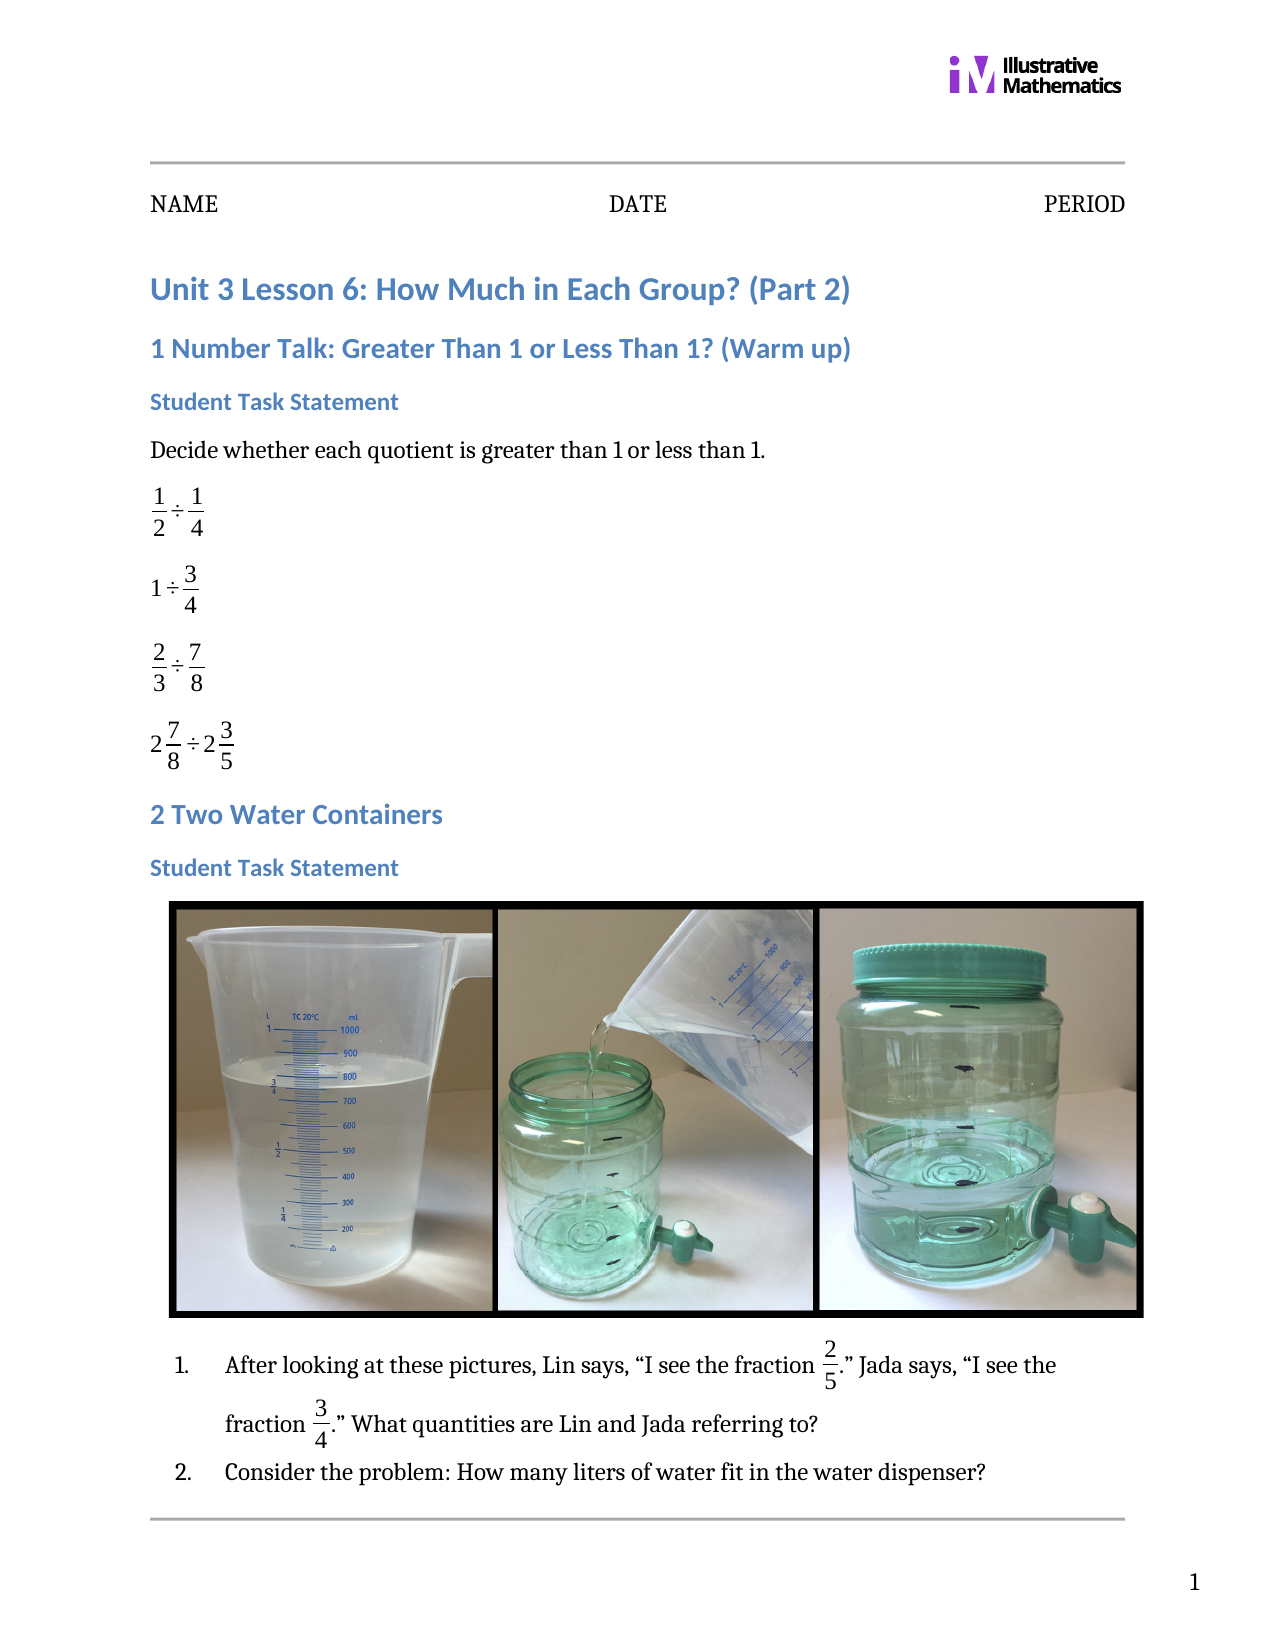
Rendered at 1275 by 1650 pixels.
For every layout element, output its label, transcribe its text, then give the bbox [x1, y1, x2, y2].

subtitle 1 Number Talk: Greater Than 1 or Less Than 1? (Warm up) [150, 330, 1125, 366]
list Consider the problem: How many liters of water fit in the water dispenser? [175, 1458, 1125, 1486]
subtitle 2 Two Water Containers [150, 796, 1125, 832]
subtitle Student Task Statement [150, 386, 1125, 417]
subtitle Student Task Statement [150, 852, 1125, 883]
text Decide whether each quotient is greater than 1 or less than 1. [150, 436, 1125, 464]
picture [168, 901, 1144, 1318]
picture [949, 55, 1121, 93]
list After looking at these pictures, Lin says, “I see the fraction .” Jada says, “I see the fraction .” What quantities are Lin and Jada referring to? [175, 1336, 1125, 1454]
subtitle Unit 3 Lesson 6: How Much in Each Group? (Part 2) [150, 268, 1125, 309]
